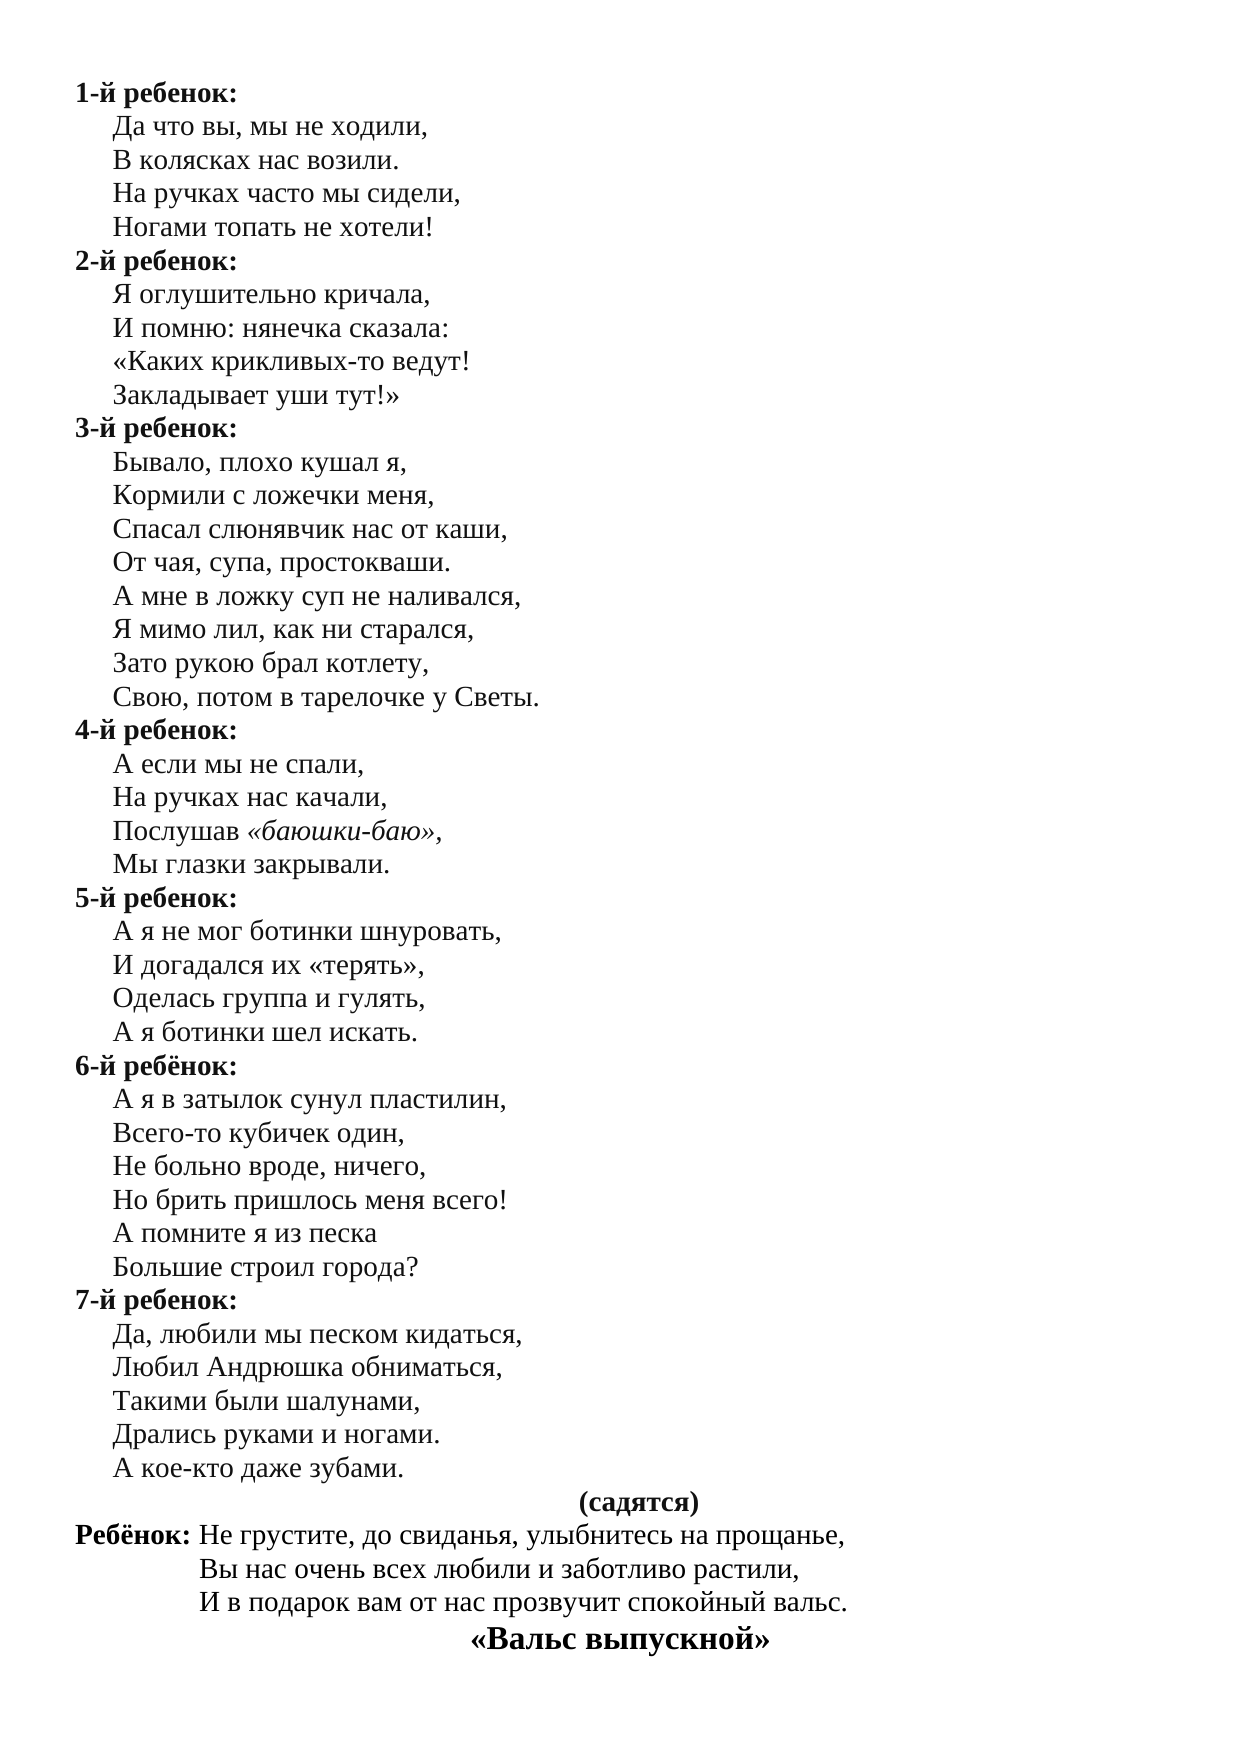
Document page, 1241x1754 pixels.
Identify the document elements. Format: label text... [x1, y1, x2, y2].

text А я не мог ботинки шнуровать, [75, 913, 1165, 947]
text Оделась группа и гулять, [75, 981, 1165, 1014]
text 4-й ребенок: [75, 712, 1165, 746]
text От чая, супа, простокваши. [75, 544, 1165, 578]
text Зато рукою брал котлету, [75, 645, 1165, 679]
text Всего-то кубичек один, [75, 1115, 1165, 1148]
text Я оглушительно кричала, [75, 276, 1165, 310]
text Такими были шалунами, [75, 1383, 1165, 1417]
text Послушав «баюшки-баю», [75, 813, 1165, 846]
text На ручках часто мы сидели, [75, 176, 1165, 209]
text А кое-кто даже зубами. [75, 1450, 1165, 1484]
text Вы нас очень всех любили и заботливо растили, [75, 1551, 1165, 1584]
text Дрались руками и ногами. [75, 1417, 1165, 1450]
text Мы глазки закрывали. [75, 846, 1165, 880]
text А я в затылок сунул пластилин, [75, 1081, 1165, 1115]
text Ребёнок: Не грустите, до свиданья, улыбнитесь на прощанье, [75, 1517, 1165, 1551]
text 7-й ребенок: [75, 1282, 1165, 1316]
text Но брить пришлось меня всего! [75, 1182, 1165, 1215]
text Свою, потом в тарелочке у Светы. [75, 679, 1165, 712]
text А если мы не спали, [75, 746, 1165, 779]
text 3-й ребенок: [75, 410, 1165, 444]
text И догадался их «терять», [75, 947, 1165, 981]
text И в подарок вам от нас прозвучит спокойный вальс. [75, 1584, 1165, 1618]
text В колясках нас возили. [75, 142, 1165, 176]
text Любил Андрюшка обниматься, [75, 1349, 1165, 1383]
text Ногами топать не хотели! [75, 209, 1165, 243]
text И помню: нянечка сказала: [75, 310, 1165, 343]
text А я ботинки шел искать. [75, 1014, 1165, 1048]
text 2-й ребенок: [75, 243, 1165, 276]
text Кормили с ложечки меня, [75, 477, 1165, 511]
text А мне в ложку суп не наливался, [75, 578, 1165, 612]
text 1-й ребенок: [75, 75, 1165, 108]
text Спасал слюнявчик нас от каши, [75, 511, 1165, 544]
text На ручках нас качали, [75, 779, 1165, 813]
text Да, любили мы песком кидаться, [75, 1316, 1165, 1349]
text Не больно вроде, ничего, [75, 1148, 1165, 1182]
text Я мимо лил, как ни старался, [75, 612, 1165, 645]
text «Вальс выпускной» [75, 1618, 1165, 1656]
text Бывало, плохо кушал я, [75, 444, 1165, 477]
text А помните я из песка [75, 1215, 1165, 1249]
text 5-й ребенок: [75, 880, 1165, 913]
text (садятся) [75, 1484, 1165, 1517]
text Большие строил города? [75, 1249, 1165, 1282]
text 6-й ребёнок: [75, 1048, 1165, 1081]
text «Каких крикливых-то ведут! [75, 343, 1165, 377]
text Закладывает уши тут!» [75, 377, 1165, 410]
text Да что вы, мы не ходили, [75, 108, 1165, 142]
